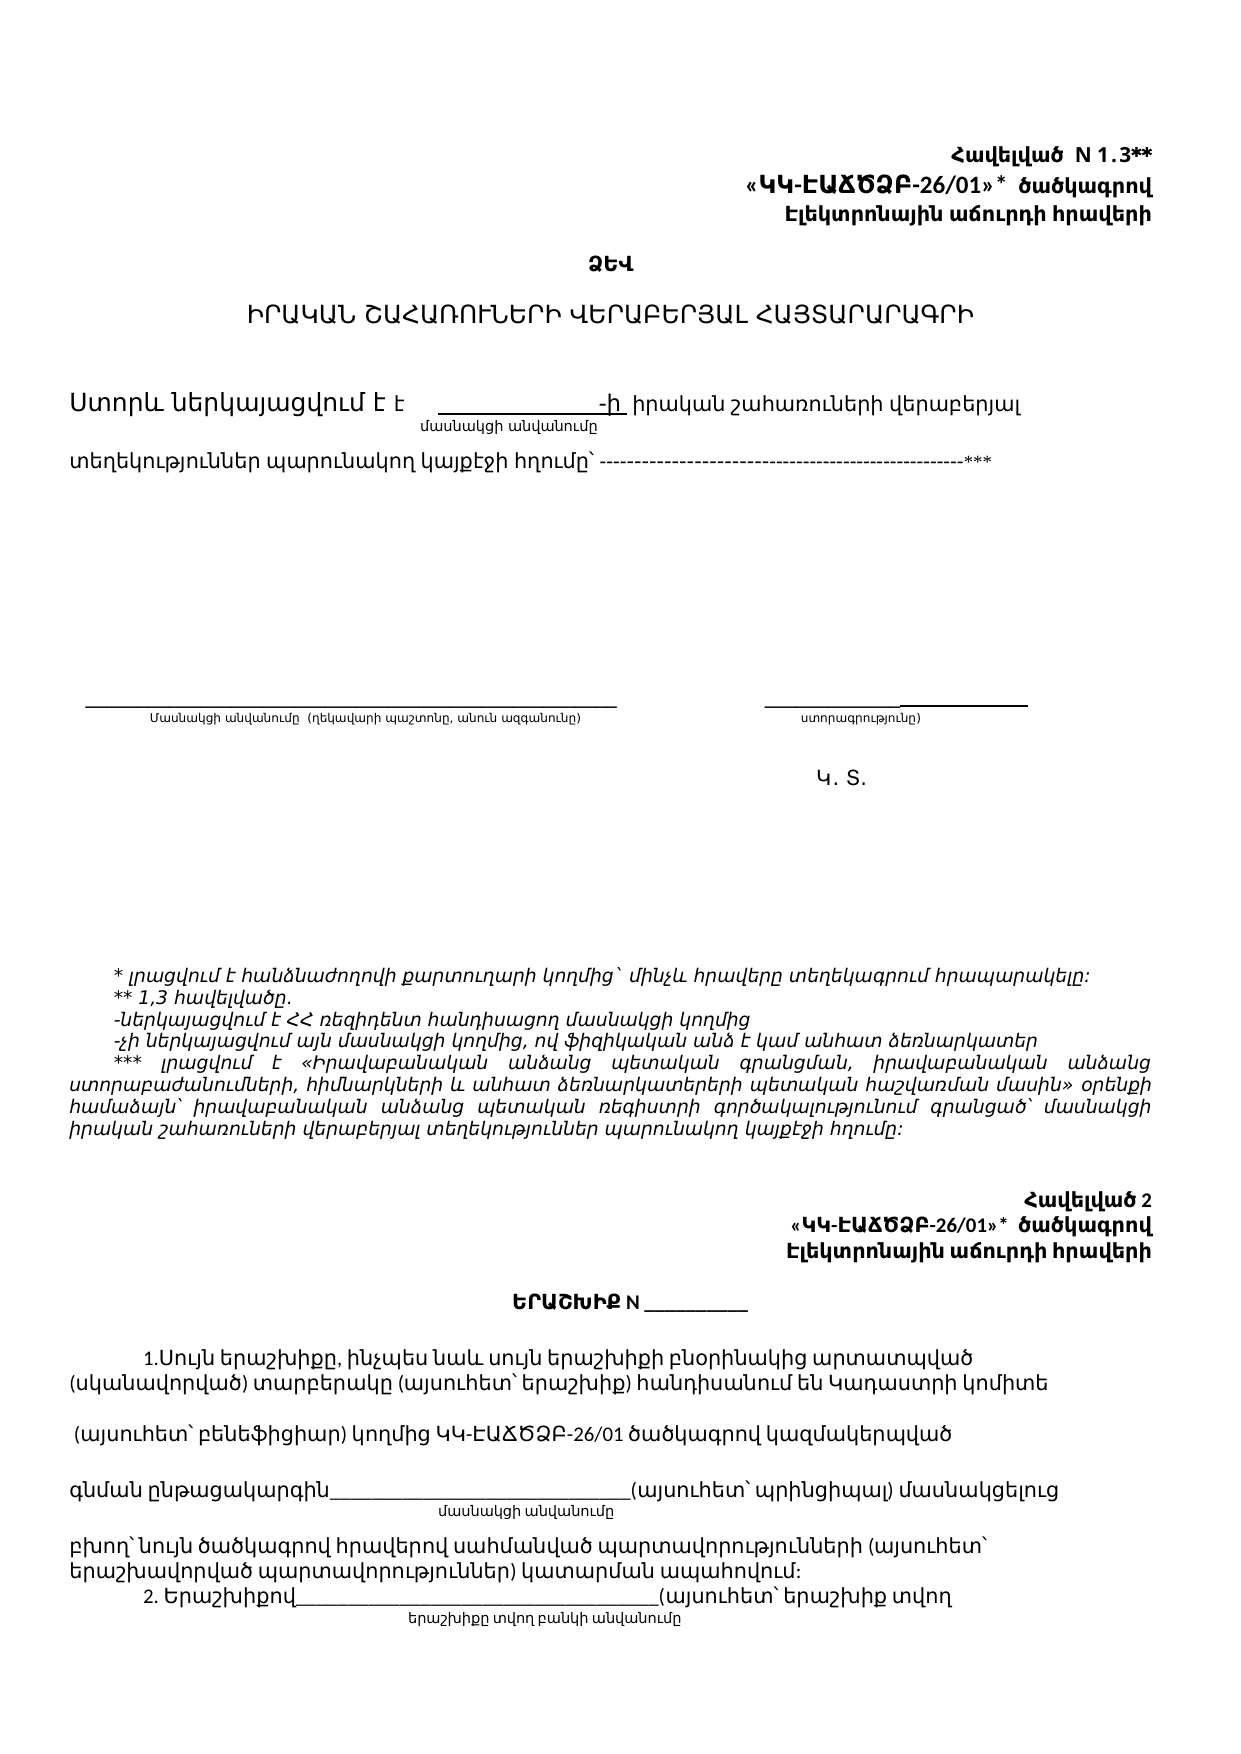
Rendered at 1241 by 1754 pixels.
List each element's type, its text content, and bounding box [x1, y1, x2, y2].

text մասնակցի անվանումը [364, 1502, 1152, 1533]
text երաշխիքը տվող բանկի անվանումը [69, 1609, 1152, 1640]
text ___________________________________________________ _____________ Մասնակցի անվանումը (ղեկավարի պաշտոնը, անուն ազգանունը) ստորագրությունը) [69, 684, 1152, 737]
text Հավելված 2 [69, 1187, 1152, 1213]
text -չի ներկայացվում այն մասնակցի կողմից, ով ֆիզիկական անձ է կամ անհատ ձեռնարկատեր [69, 1031, 1152, 1052]
text ** 1,3 հավելվածը․ [69, 987, 1152, 1009]
text «ԿԿ-ԷԱՃԾՁԲ-26/01»* ծածկագրով [69, 169, 1152, 199]
text «ԿԿ-ԷԱՃԾՁԲ-26/01»* ծածկագրով [69, 1213, 1152, 1238]
text *** լրացվում է «Իրավաբանական անձանց պետական գրանցման, իրավաբանական անձանց ստորաբաժանումների, հիմնարկների և անհատ ձեռնարկատերերի պետական հաշվառման մասին» օրենքի համաձայն՝ իրավաբանական անձանց պետական ռեգիստրի գործակալությունում գրանցած՝ մասնակցի իրական շահառուների վերաբերյալ տեղեկություններ պարունակող կայքէջի հղումը: [69, 1052, 1152, 1140]
text Էլեկտրոնային աճուրդի հրավերի [69, 1238, 1152, 1263]
text մասնակցի անվանումը [69, 417, 1152, 447]
text ՁԵՎ [69, 252, 1152, 276]
text Հավելված N 1․3** [69, 140, 1152, 169]
text Ստորև ներկայացվում է է -ի իրական շահառուների վերաբերյալ [69, 388, 1152, 417]
text ԵՐԱՇԽԻՔ N __________ [69, 1289, 1152, 1314]
text * լրացվում է հանձնաժողովի քարտուղարի կողմից` մինչև հրավերը տեղեկագրում հրապարակելը: [69, 965, 1152, 987]
text բխող՝ նույն ծածկագրով հրավերով սահմանված պարտավորությունների (այսուհետ՝ երաշխավորված պարտավորություններ) կատարման ապահովում: [69, 1533, 1152, 1584]
text տեղեկություններ պարունակող կայքէջի հղումը՝ ----------------------------------------------------*** [69, 447, 1152, 475]
text 2. Երաշխիքով___________________________________(այսուհետ՝ երաշխիք տվող [69, 1584, 1152, 1609]
text (այսուհետ՝ բենեֆիցիար) կողմից ԿԿ-ԷԱՃԾՁԲ-26/01 ծածկագրով կազմակերպված [69, 1421, 1152, 1477]
text Կ. Տ. [69, 766, 1152, 790]
text -ներկայացվում է ՀՀ ռեզիդենտ հանդիսացող մասնակցի կողմից [69, 1009, 1152, 1031]
text ԻՐԱԿԱՆ ՇԱՀԱՌՈՒՆԵՐԻ ՎԵՐԱԲԵՐՅԱԼ ՀԱՅՏԱՐԱՐԱԳՐԻ [69, 301, 1152, 330]
text 1.Սույն երաշխիքը, ինչպես նաև սույն երաշխիքի բնօրինակից արտատպված (սկանավորված) տարբերակը (այսուհետ՝ երաշխիք) հանդիսանում են Կադաստրի կոմիտե [69, 1345, 1152, 1396]
text գնման ընթացակարգին_____________________________(այսուհետ՝ պրինցիպալ) մասնակցելուց [69, 1477, 1152, 1502]
text Էլեկտրոնային աճուրդի հրավերի [69, 199, 1152, 228]
